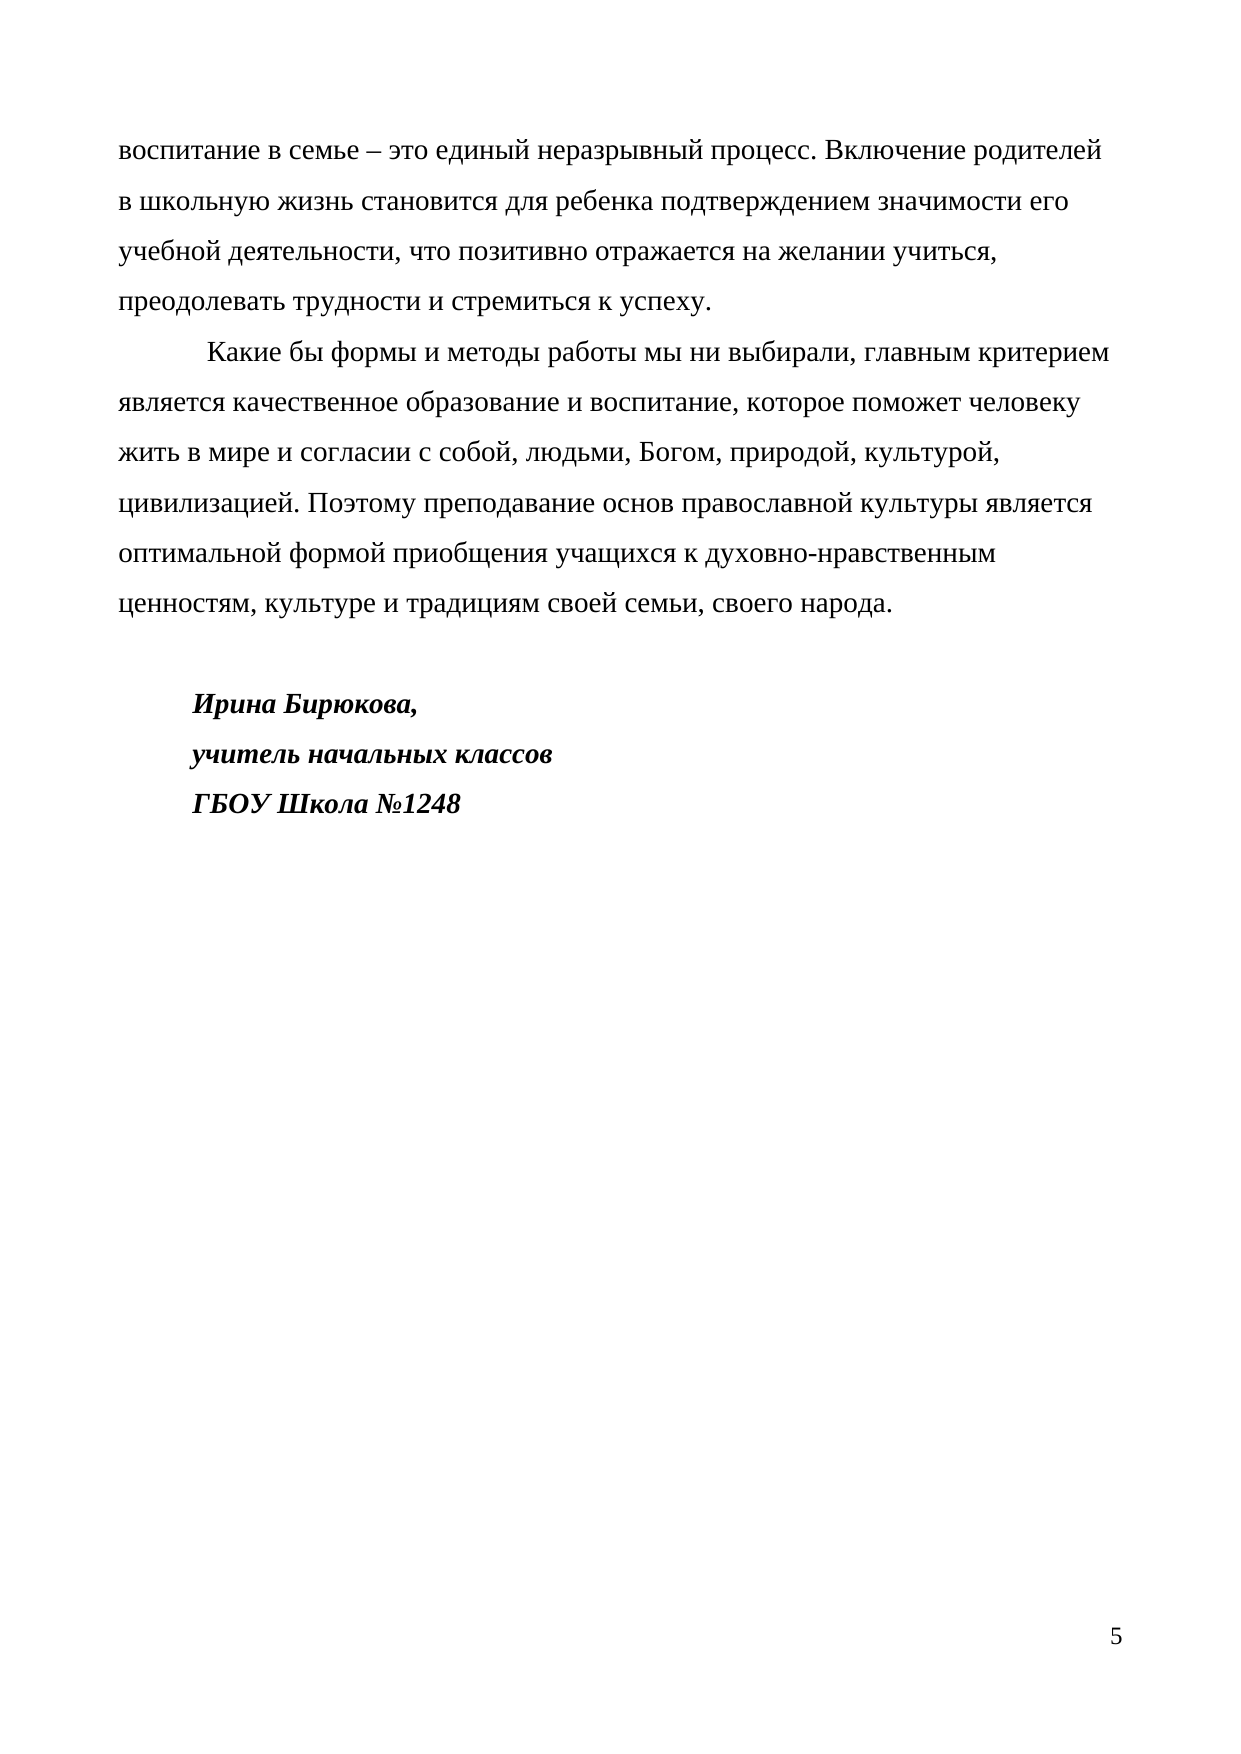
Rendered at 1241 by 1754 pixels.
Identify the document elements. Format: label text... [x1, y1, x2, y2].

text учитель начальных классов [118, 736, 1122, 770]
text ГБОУ Школа №1248 [118, 787, 1122, 820]
text Какие бы формы и методы работы мы ни выбирали, главным критерием является качественное образование и воспитание, которое поможет человеку жить в мире и согласии с собой, людьми, Богом, природой, культурой, цивилизацией. Поэтому преподавание основ православной культуры является оптимальной формой приобщения учащихся к духовно-нравственным ценностям, культуре и традициям своей семьи, своего народа. [118, 334, 1122, 619]
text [118, 132, 1122, 317]
text Ирина Бирюкова, [118, 686, 1122, 719]
